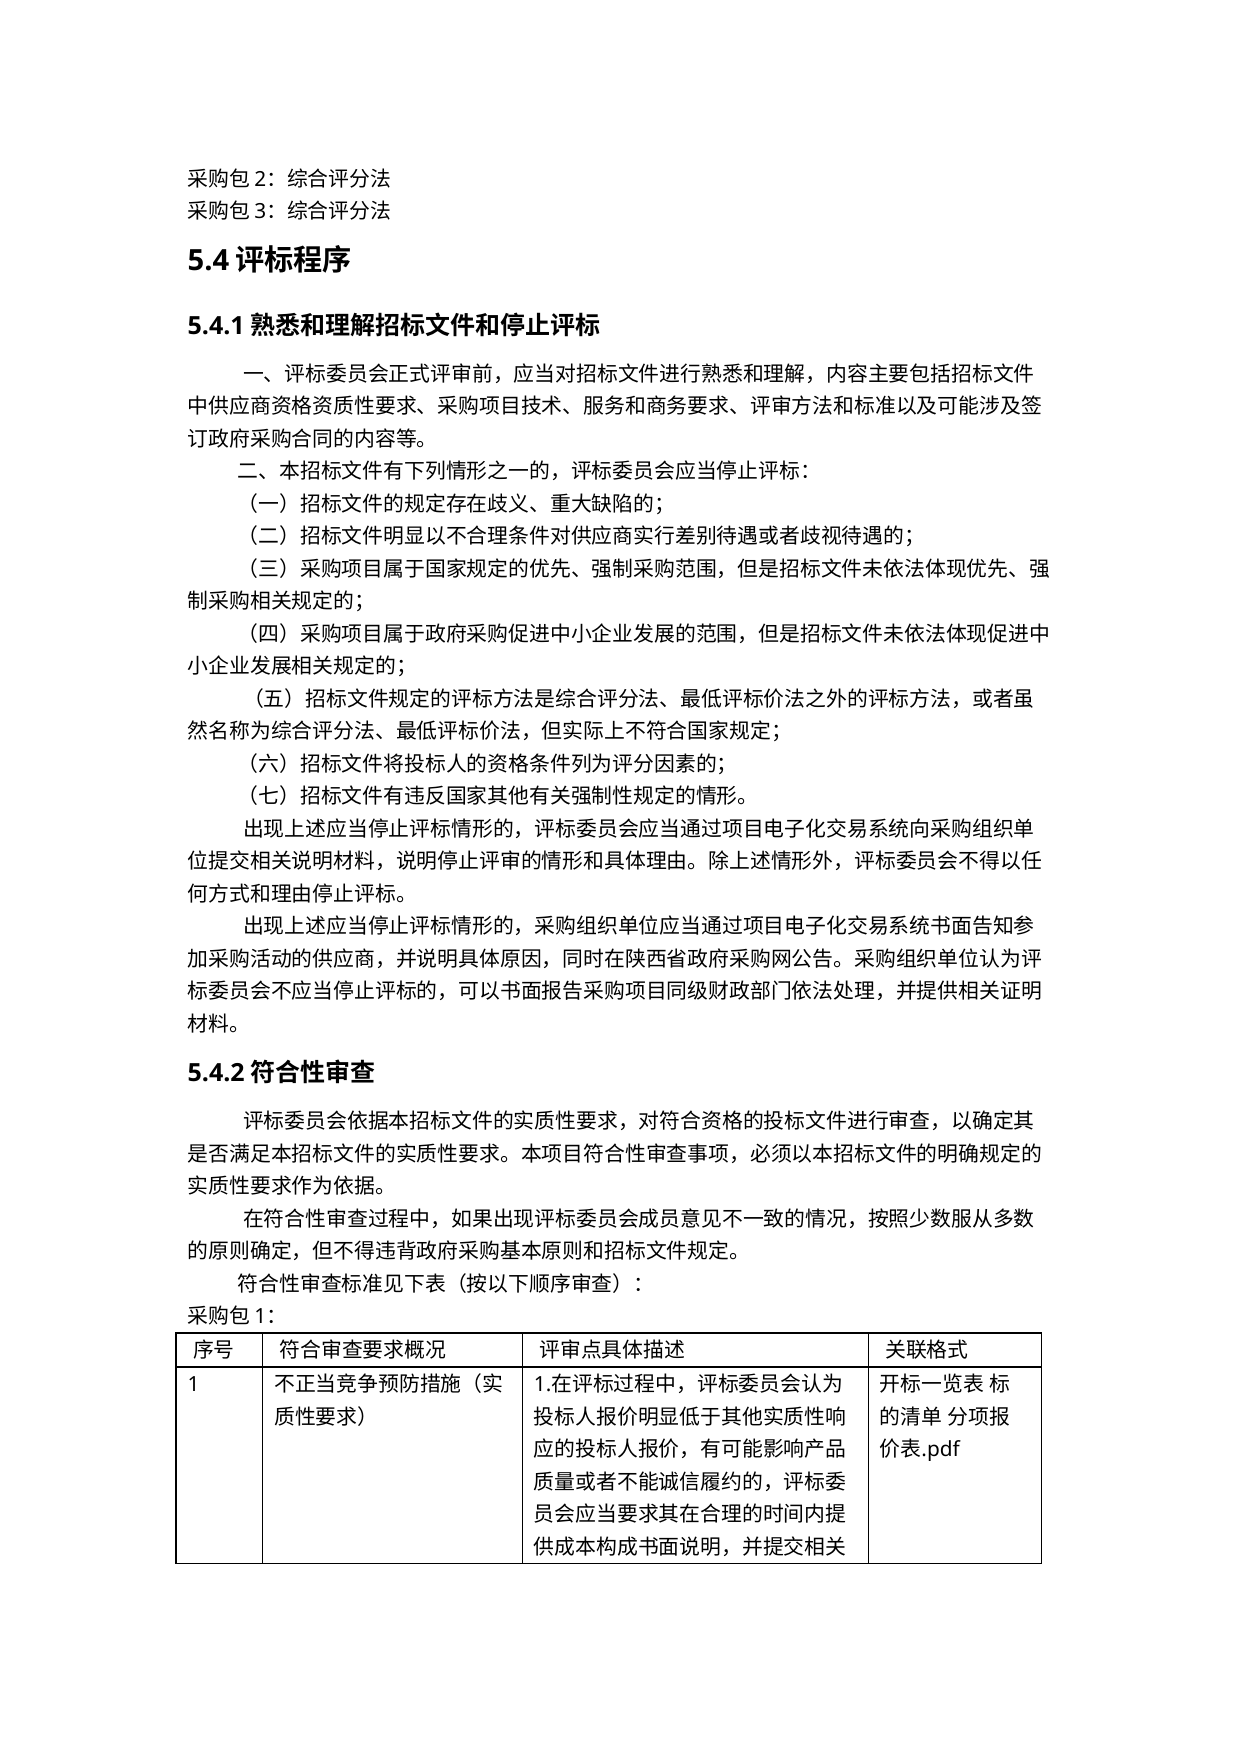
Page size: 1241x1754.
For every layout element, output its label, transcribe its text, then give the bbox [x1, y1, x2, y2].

text 采购包3：综合评分法 [187, 194, 1053, 227]
text 出现上述应当停止评标情形的，评标委员会应当通过项目电子化交易系统向采购组织单位提交相关说明材料，说明停止评审的情形和具体理由。除上述情形外，评标委员会不得以任何方式和理由停止评标。 [187, 812, 1053, 909]
text （四）采购项目属于政府采购促进中小企业发展的范围，但是招标文件未依法体现促进中小企业发展相关规定的； [187, 617, 1053, 682]
table_cell 1 [177, 1368, 262, 1563]
table_cell 不正当竞争预防措施（实质性要求） [263, 1368, 522, 1563]
table_header 关联格式 [869, 1334, 1041, 1366]
text （一）招标文件的规定存在歧义、重大缺陷的； [187, 487, 1053, 519]
text 5.4.1熟悉和理解招标文件和停止评标 [187, 292, 1053, 357]
text 二、本招标文件有下列情形之一的，评标委员会应当停止评标： [187, 454, 1053, 487]
text （六）招标文件将投标人的资格条件列为评分因素的； [187, 747, 1053, 779]
text （三）采购项目属于国家规定的优先、强制采购范围，但是招标文件未依法体现优先、强制采购相关规定的； [187, 552, 1053, 617]
table_header 评审点具体描述 [523, 1334, 868, 1366]
text 采购包1： [187, 1299, 1053, 1332]
text 评标委员会依据本招标文件的实质性要求，对符合资格的投标文件进行审查，以确定其是否满足本招标文件的实质性要求。本项目符合性审查事项，必须以本招标文件的明确规定的实质性要求作为依据。 [187, 1104, 1053, 1202]
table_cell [869, 1368, 1041, 1563]
table_header 符合审查要求概况 [263, 1334, 522, 1366]
table_header 序号 [177, 1334, 262, 1366]
text 出现上述应当停止评标情形的，采购组织单位应当通过项目电子化交易系统书面告知参加采购活动的供应商，并说明具体原因，同时在陕西省政府采购网公告。采购组织单位认为评标委员会不应当停止评标的，可以书面报告采购项目同级财政部门依法处理，并提供相关证明材料。 [187, 909, 1053, 1039]
text 5.4.2符合性审查 [187, 1039, 1053, 1104]
text 符合性审查标准见下表（按以下顺序审查）： [187, 1267, 1053, 1299]
text 5.4评标程序 [187, 227, 1053, 292]
text （五）招标文件规定的评标方法是综合评分法、最低评标价法之外的评标方法，或者虽然名称为综合评分法、最低评标价法，但实际上不符合国家规定； [187, 682, 1053, 747]
text （二）招标文件明显以不合理条件对供应商实行差别待遇或者歧视待遇的； [187, 519, 1053, 552]
text （七）招标文件有违反国家其他有关强制性规定的情形。 [187, 779, 1053, 812]
text 一、评标委员会正式评审前，应当对招标文件进行熟悉和理解，内容主要包括招标文件中供应商资格资质性要求、采购项目技术、服务和商务要求、评审方法和标准以及可能涉及签订政府采购合同的内容等。 [187, 357, 1053, 454]
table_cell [523, 1368, 868, 1563]
text 采购包2：综合评分法 [187, 162, 1053, 194]
text 在符合性审查过程中，如果出现评标委员会成员意见不一致的情况，按照少数服从多数的原则确定，但不得违背政府采购基本原则和招标文件规定。 [187, 1202, 1053, 1267]
